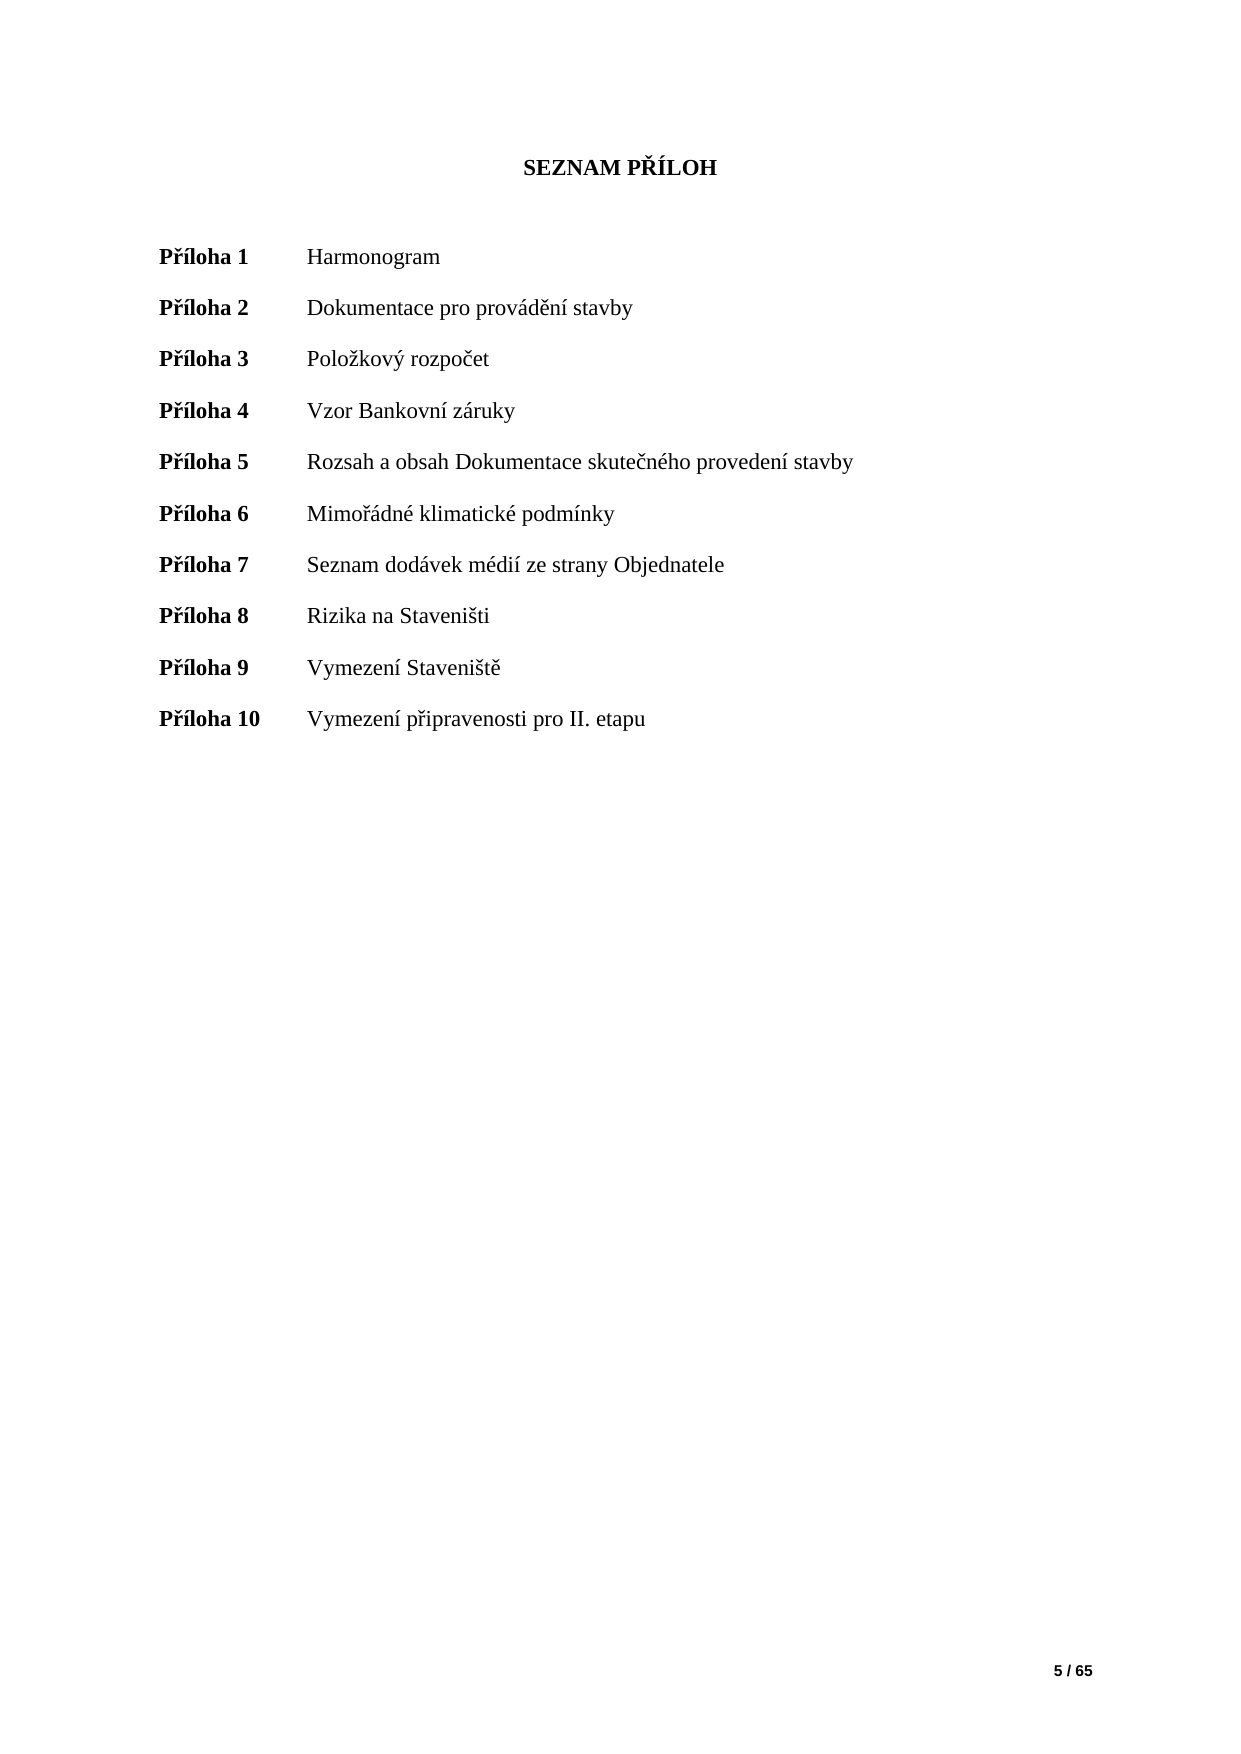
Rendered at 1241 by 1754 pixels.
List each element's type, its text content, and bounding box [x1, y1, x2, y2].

table_cell Příloha 2 [148, 282, 295, 333]
table_cell Položkový rozpočet [295, 333, 1106, 384]
table_cell Příloha 6 [148, 487, 295, 538]
table_cell Vymezení Staveniště [295, 641, 1106, 692]
table_cell Příloha 3 [148, 333, 295, 384]
table_cell Vzor Bankovní záruky [295, 384, 1106, 436]
table_cell Dokumentace pro provádění stavby [295, 282, 1106, 333]
table_cell Příloha 7 [148, 539, 295, 590]
title SEZNAM PŘÍLOH [148, 154, 1092, 180]
table_cell Příloha 9 [148, 641, 295, 692]
table_header Příloha 1 [148, 230, 295, 282]
table_cell Seznam dodávek médií ze strany Objednatele [295, 539, 1106, 590]
table_cell Vymezení připravenosti pro II. etapu [295, 693, 1106, 744]
table_header Harmonogram [295, 230, 1106, 282]
table_cell Příloha 10 [148, 693, 295, 744]
table_cell Příloha 4 [148, 384, 295, 436]
table_cell Příloha 5 [148, 436, 295, 487]
table_cell Mimořádné klimatické podmínky [295, 487, 1106, 538]
table_cell Rozsah a obsah Dokumentace skutečného provedení stavby [295, 436, 1106, 487]
table_cell Příloha 8 [148, 590, 295, 641]
table_cell Rizika na Staveništi [295, 590, 1106, 641]
